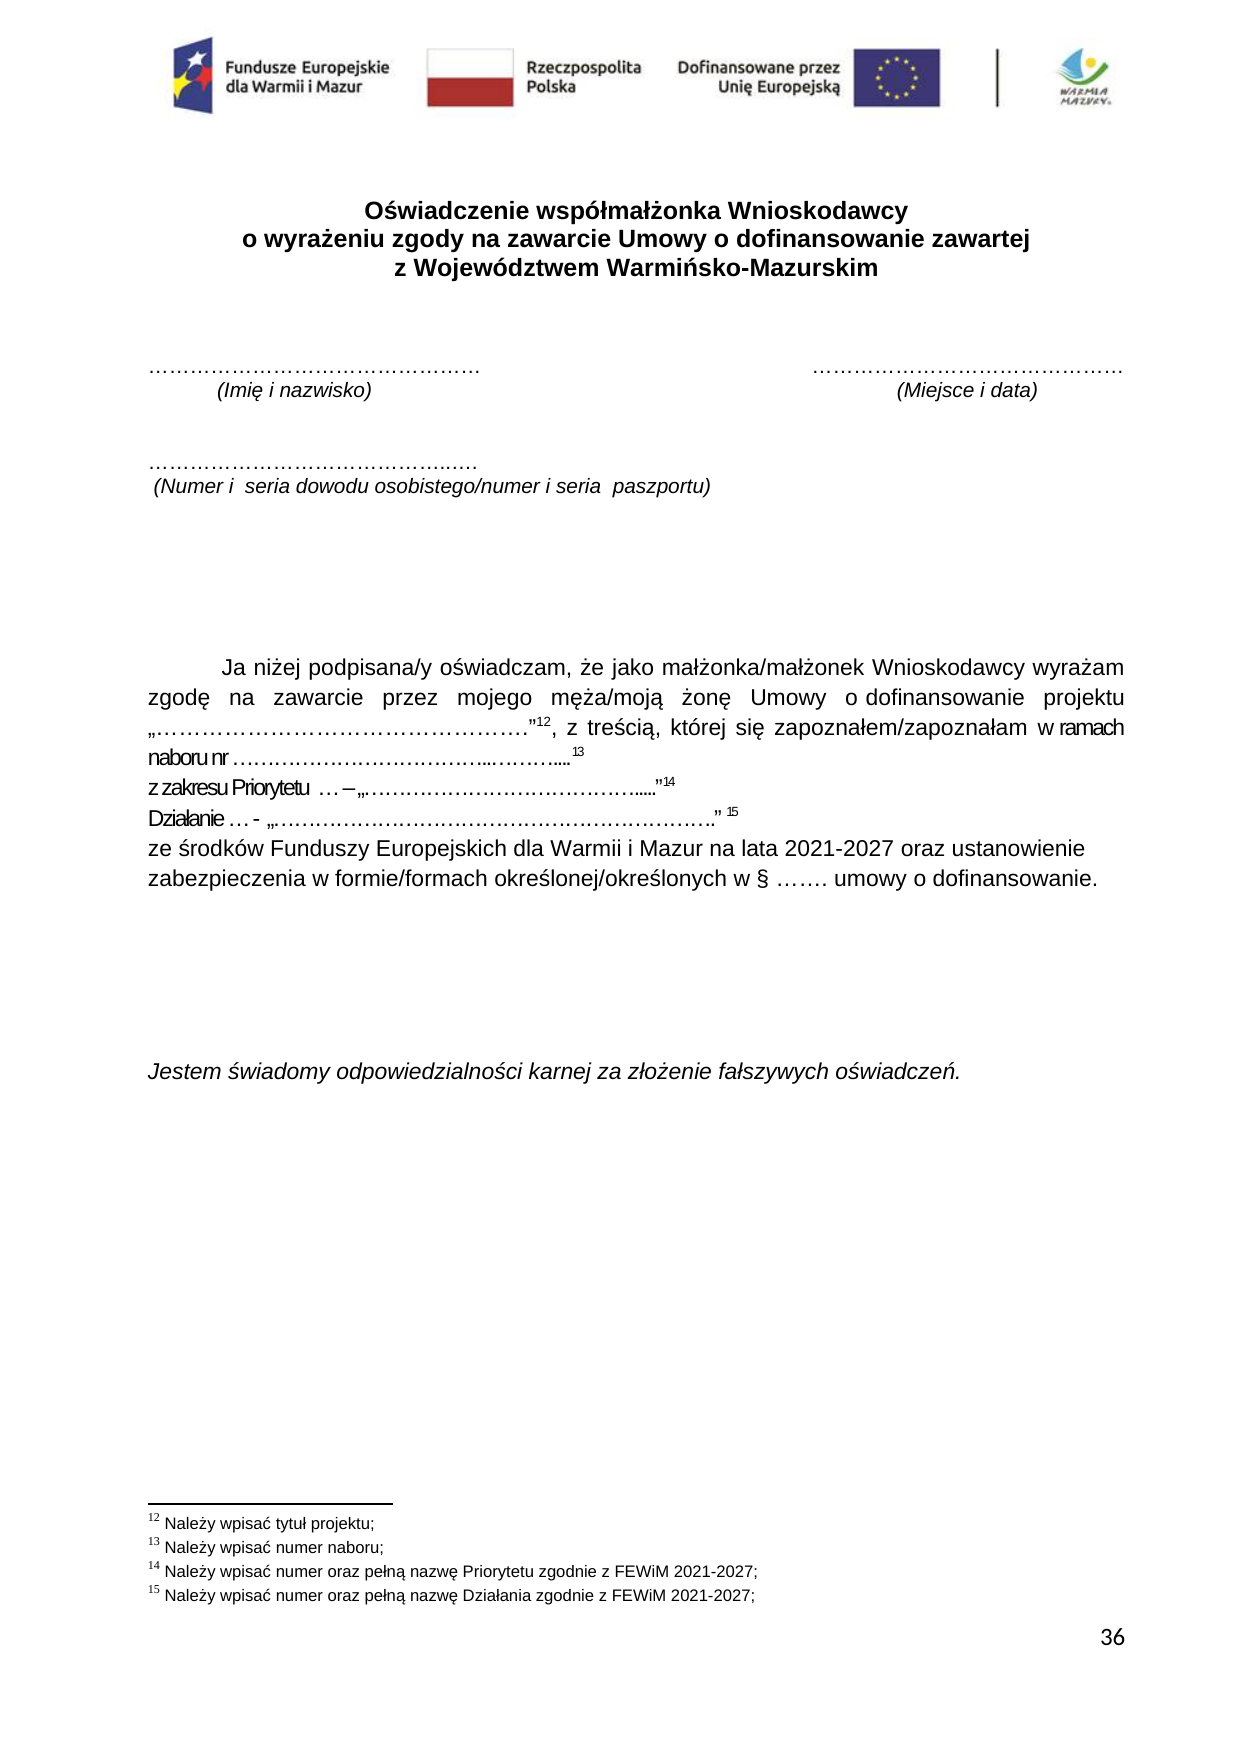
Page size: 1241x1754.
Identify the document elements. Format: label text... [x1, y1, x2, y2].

text Jestem świadomy odpowiedzialności karnej za złożenie fałszywych oświadczeń. [148, 1058, 1125, 1084]
title Ja niżej podpisana/y oświadczam, że jako małżonka/małżonek Wnioskodawcy wyrażam zgodę na zawarcie przez mojego męża/moją żonę Umowy o dofinansowanie projektu „………………………………………….”, z treścią, której się zapoznałem/zapoznałam w ramach naboru nr ………………………………..……….... [148, 653, 1125, 770]
title z zakresu Priorytetu … – „………………………………….....” [148, 774, 1125, 801]
picture [155, 18, 1127, 128]
text z Województwem Warmińsko-Mazurskim [148, 253, 1125, 282]
title Działanie … - „……………………………………………………….” [148, 804, 1125, 831]
text (Numer i seria dowodu osobistego/numer i seria paszportu) [148, 473, 1125, 497]
text Oświadczenie współmałżonka Wnioskodawcy [148, 196, 1125, 224]
title ………………………………………… ……………………………………… [148, 354, 1125, 378]
title ze środków Funduszy Europejskich dla Warmii i Mazur na lata 2021-2027 oraz ustanowienie zabezpieczenia w formie/formach określonej/określonych w § ……. umowy o dofinansowanie. [148, 835, 1125, 891]
text ……………………………………..…. [148, 449, 1125, 473]
title (Imię i nazwisko) (Miejsce i data) [148, 378, 1125, 402]
text o wyrażeniu zgody na zawarcie Umowy o dofinansowanie zawartej [148, 224, 1125, 253]
